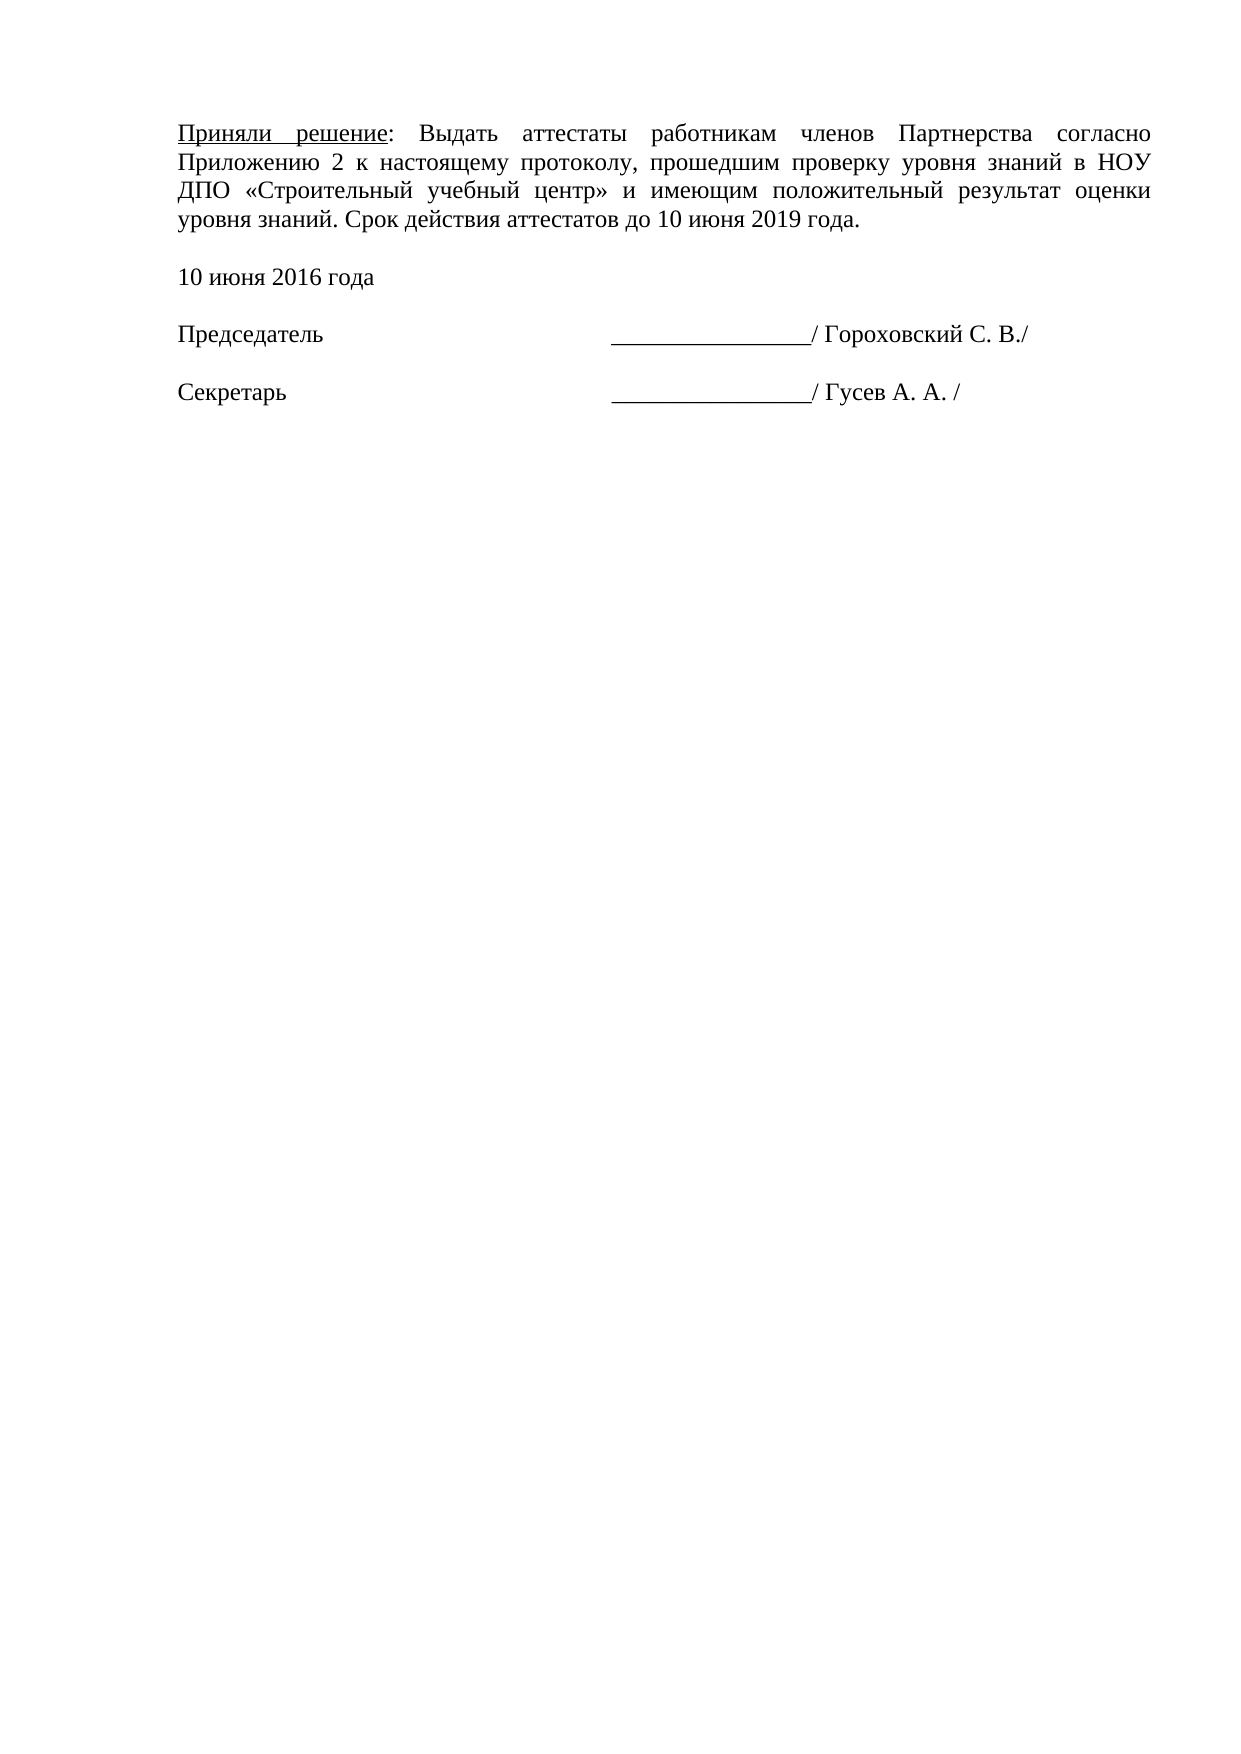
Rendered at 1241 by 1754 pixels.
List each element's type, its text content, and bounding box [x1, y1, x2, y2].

text 10 июня 2016 года [177, 262, 1152, 291]
text Приняли решение: Выдать аттестаты работникам членов Партнерства согласно Приложению 2 к настоящему протоколу, прошедшим проверку уровня знаний в НОУ ДПО «Строительный учебный центр» и имеющим положительный результат оценки уровня знаний. Срок действия аттестатов до 10 июня 2019 года. [177, 118, 1152, 233]
text Председатель ________________/ Гороховский С. В. / [177, 319, 1152, 348]
text Секретарь ________________/ Гусев А. А. / [177, 377, 1152, 406]
